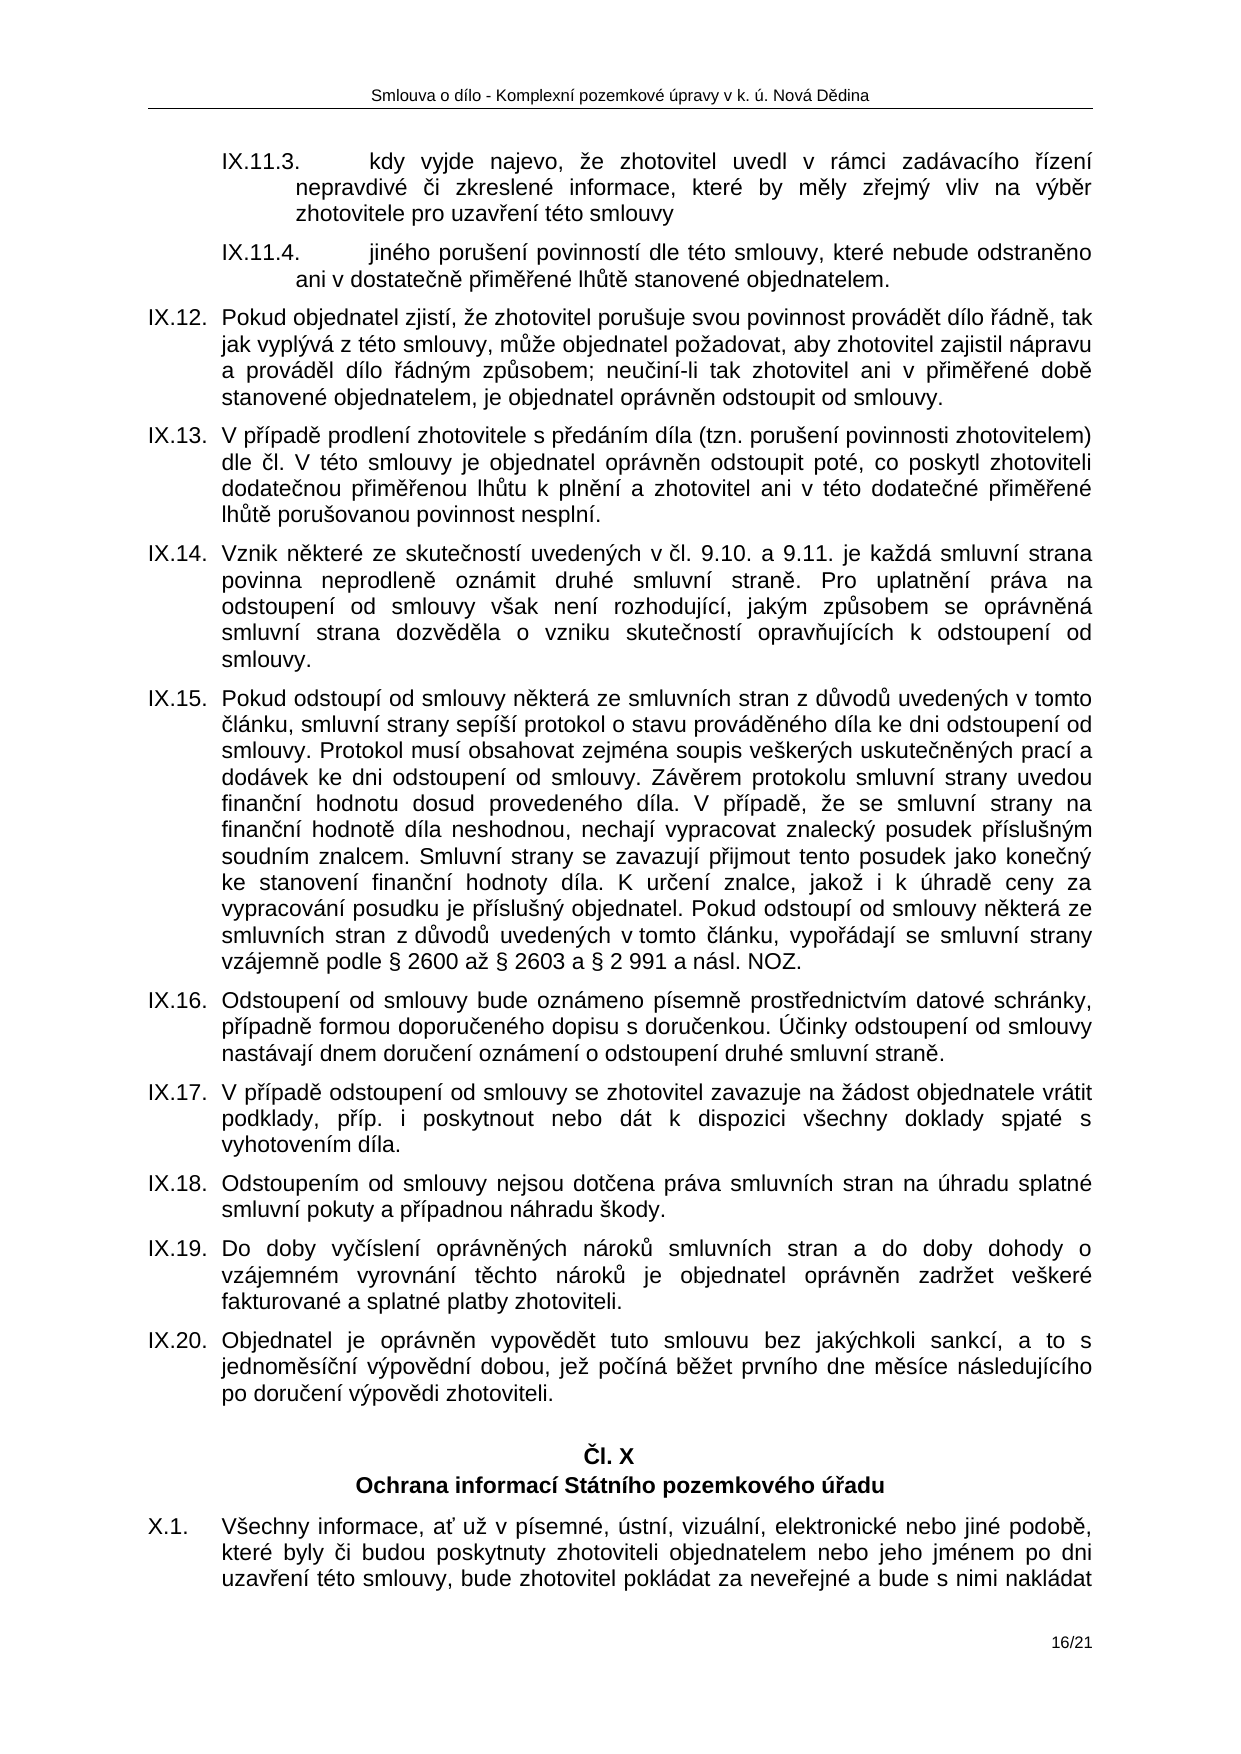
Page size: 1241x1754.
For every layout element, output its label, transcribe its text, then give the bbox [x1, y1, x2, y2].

list Do doby vyčíslení oprávněných nároků smluvních stran a do doby dohody o vzájemném vyrovnání těchto nároků je objednatel oprávněn zadržet veškeré fakturované a splatné platby zhotoviteli. [148, 1235, 1093, 1314]
list Pokud objednatel zjistí, že zhotovitel porušuje svou povinnost provádět dílo řádně, tak jak vyplývá z této smlouvy, může objednatel požadovat, aby zhotovitel zajistil nápravu a prováděl dílo řádným způsobem; neučiní-li tak zhotovitel ani v přiměřené době stanovené objednatelem, je objednatel oprávněn odstoupit od smlouvy. [148, 304, 1093, 410]
list V případě prodlení zhotovitele s předáním díla (tzn. porušení povinnosti zhotovitelem) dle čl. V této smlouvy je objednatel oprávněn odstoupit poté, co poskytl zhotoviteli dodatečnou přiměřenou lhůtu k plnění a zhotovitel ani v této dodatečné přiměřené lhůtě porušovanou povinnost nesplní. [148, 422, 1093, 528]
list Odstoupení od smlouvy bude oznámeno písemně prostřednictvím datové schránky, případně formou doporučeného dopisu s doručenkou. Účinky odstoupení od smlouvy nastávají dnem doručení oznámení o odstoupení druhé smluvní straně. [148, 987, 1093, 1066]
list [148, 1513, 1093, 1592]
list Vznik některé ze skutečností uvedených v čl. 9.10. a 9.11. je každá smluvní strana povinna neprodleně oznámit druhé smluvní straně. Pro uplatnění práva na odstoupení od smlouvy však není rozhodující, jakým způsobem se oprávněná smluvní strana dozvěděla o vzniku skutečností opravňujících k odstoupení od smlouvy. [148, 540, 1093, 672]
list Pokud odstoupí od smlouvy některá ze smluvních stran z důvodů uvedených v tomto článku, smluvní strany sepíší protokol o stavu prováděného díla ke dni odstoupení od smlouvy. Protokol musí obsahovat zejména soupis veškerých uskutečněných prací a dodávek ke dni odstoupení od smlouvy. Závěrem protokolu smluvní strany uvedou finanční hodnotu dosud provedeného díla. V případě, že se smluvní strany na finanční hodnotě díla neshodnou, nechají vypracovat znalecký posudek příslušným soudním znalcem. Smluvní strany se zavazují přijmout tento posudek jako konečný ke stanovení finanční hodnoty díla. K určení znalce, jakož i k úhradě ceny za vypracování posudku je příslušný objednatel. Pokud odstoupí od smlouvy některá ze smluvních stran z důvodů uvedených v tomto článku, vypořádají se smluvní strany vzájemně podle § 2600 až § 2603 a § 2 991 a násl. NOZ. [148, 684, 1093, 974]
list V případě odstoupení od smlouvy se zhotovitel zavazuje na žádost objednatele vrátit podklady, příp. i poskytnout nebo dát k dispozici všechny doklady spjaté s vyhotovením díla. [148, 1078, 1093, 1157]
text jiného porušení povinností dle této smlouvy, které nebude odstraněno ani v dostatečně přiměřené lhůtě stanovené objednatelem. [221, 239, 1093, 292]
list Odstoupením od smlouvy nejsou dotčena práva smluvních stran na úhradu splatné smluvní pokuty a případnou náhradu škody. [148, 1170, 1093, 1223]
list Ochrana informací Státního pozemkového úřadu [148, 1472, 1093, 1498]
text kdy vyjde najevo, že zhotovitel uvedl v rámci zadávacího řízení nepravdivé či zkreslené informace, které by měly zřejmý vliv na výběr zhotovitele pro uzavření této smlouvy [221, 148, 1093, 227]
list Objednatel je oprávněn vypovědět tuto smlouvu bez jakýchkoli sankcí, a to s jednoměsíční výpovědní dobou, jež počíná běžet prvního dne měsíce následujícího po doručení výpovědi zhotoviteli. [148, 1327, 1093, 1406]
